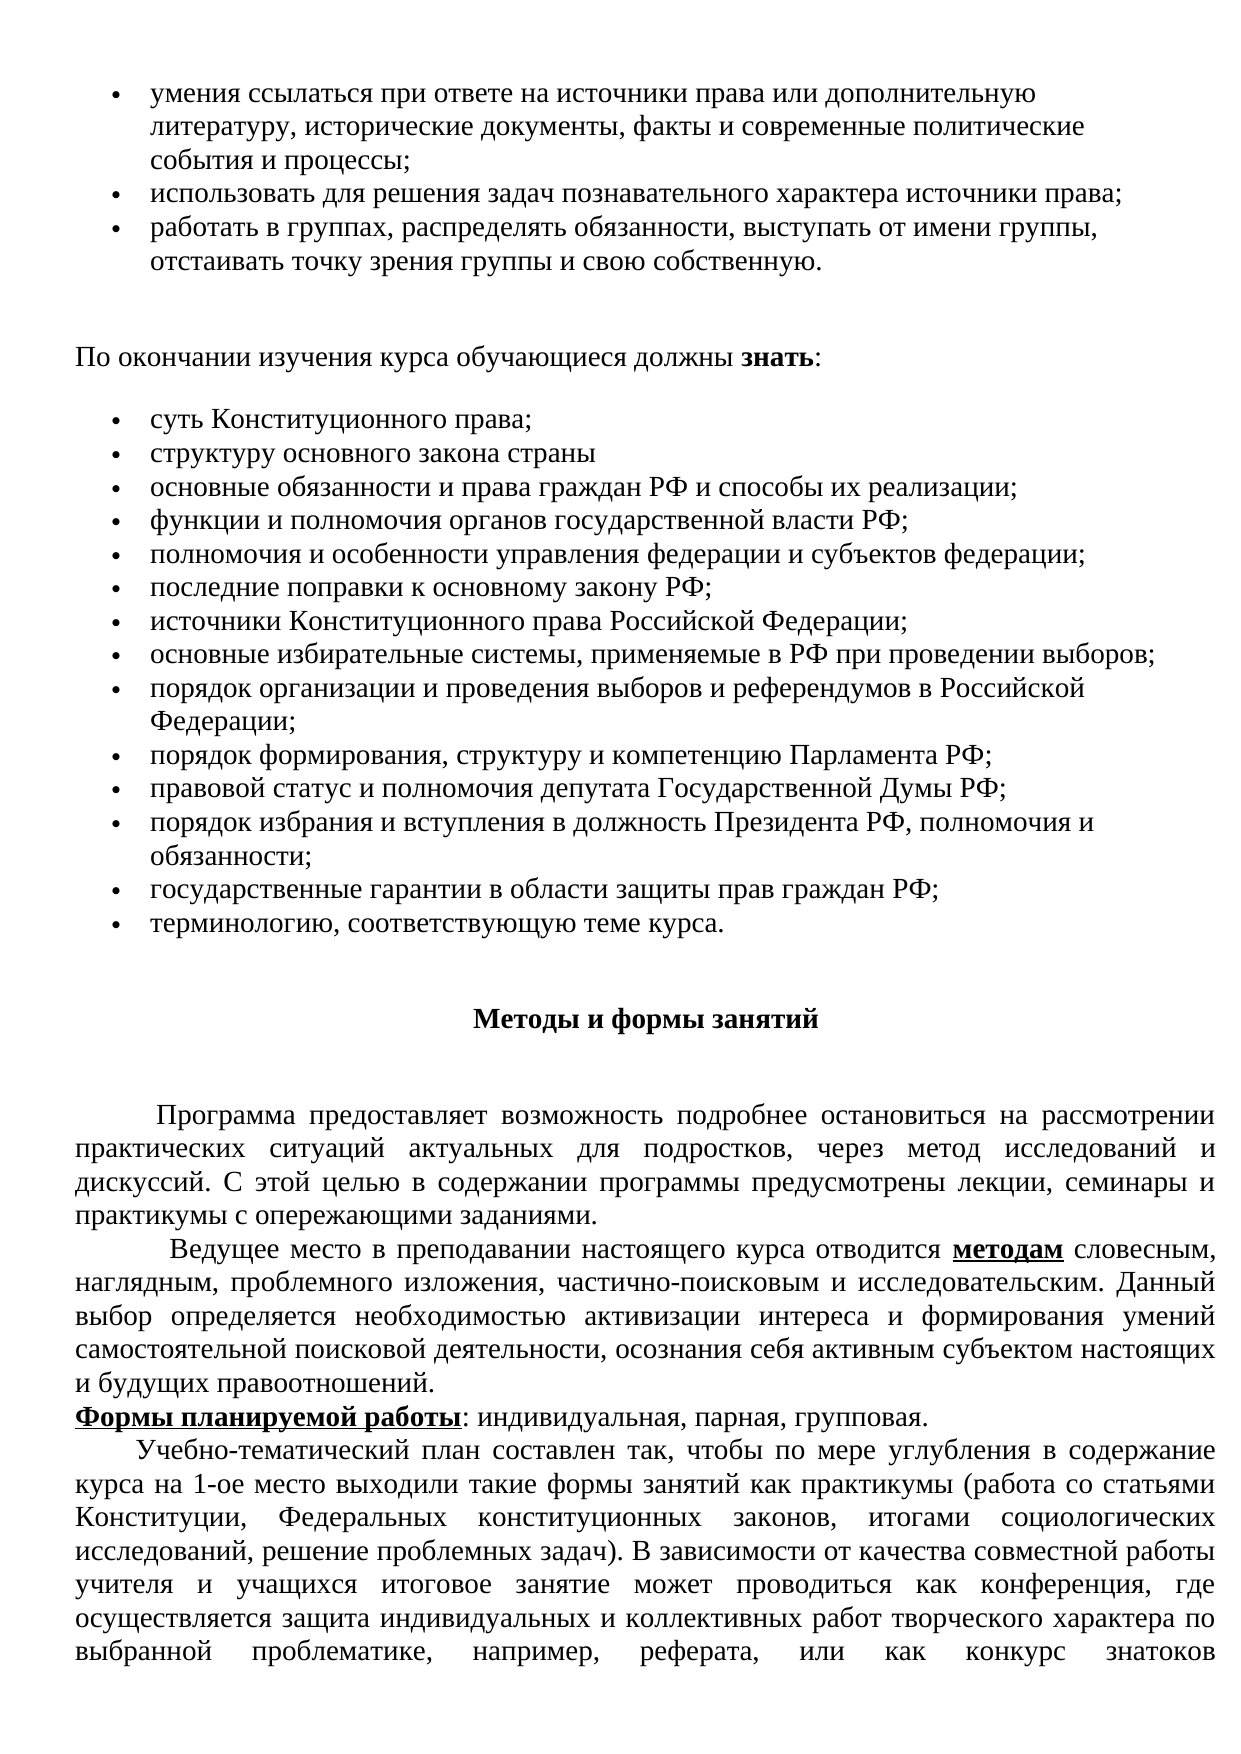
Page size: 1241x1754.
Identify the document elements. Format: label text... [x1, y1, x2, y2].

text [75, 1432, 1217, 1667]
list правовой статус и полномочия депутата Государственной Думы РФ; [112, 771, 1165, 804]
list работать в группах, распределять обязанности, выступать от имени группы, отстаивать точку зрения группы и свою собственную. [112, 209, 1165, 276]
list суть Конституционного права; [112, 402, 1165, 435]
list использовать для решения задач познавательного характера источники права; [112, 176, 1165, 209]
list структуру основного закона страны [112, 435, 1165, 469]
list порядок формирования, структуру и компетенцию Парламента РФ; [112, 737, 1165, 771]
list источники Конституционного права Российской Федерации; [112, 603, 1165, 636]
text Методы и формы занятий [75, 967, 1217, 1063]
text По окончании изучения курса обучающиеся должны знать: [75, 305, 1165, 372]
list умения ссылаться при ответе на источники права или дополнительную литературу, исторические документы, факты и современные политические события и процессы; [112, 75, 1165, 176]
text Программа предоставляет возможность подробнее остановиться на рассмотрении практических ситуаций актуальных для подростков, через метод исследований и дискуссий. С этой целью в содержании программы предусмотрены лекции, семинары и практикумы с опережающими заданиями. [75, 1063, 1217, 1231]
list функции и полномочия органов государственной власти РФ; [112, 502, 1165, 536]
list терминологию, соответствующую теме курса. [112, 905, 1165, 938]
list последние поправки к основному закону РФ; [112, 569, 1165, 603]
list основные избирательные системы, применяемые в РФ при проведении выборов; [112, 636, 1165, 670]
list порядок организации и проведения выборов и референдумов в Российской Федерации; [112, 670, 1165, 737]
text Формы планируемой работы: индивидуальная, парная, групповая. [75, 1399, 1217, 1432]
list государственные гарантии в области защиты прав граждан РФ; [112, 871, 1165, 905]
list полномочия и особенности управления федерации и субъектов федерации; [112, 536, 1165, 569]
list порядок избрания и вступления в должность Президента РФ, полномочия и обязанности; [112, 804, 1165, 871]
list основные обязанности и права граждан РФ и способы их реализации; [112, 469, 1165, 502]
text Ведущее место в преподавании настоящего курса отводится методам словесным, наглядным, проблемного изложения, частично-поисковым и исследовательским. Данный выбор определяется необходимостью активизации интереса и формирования умений самостоятельной поисковой деятельности, осознания себя активным субъектом настоящих и будущих правоотношений. [75, 1231, 1217, 1399]
